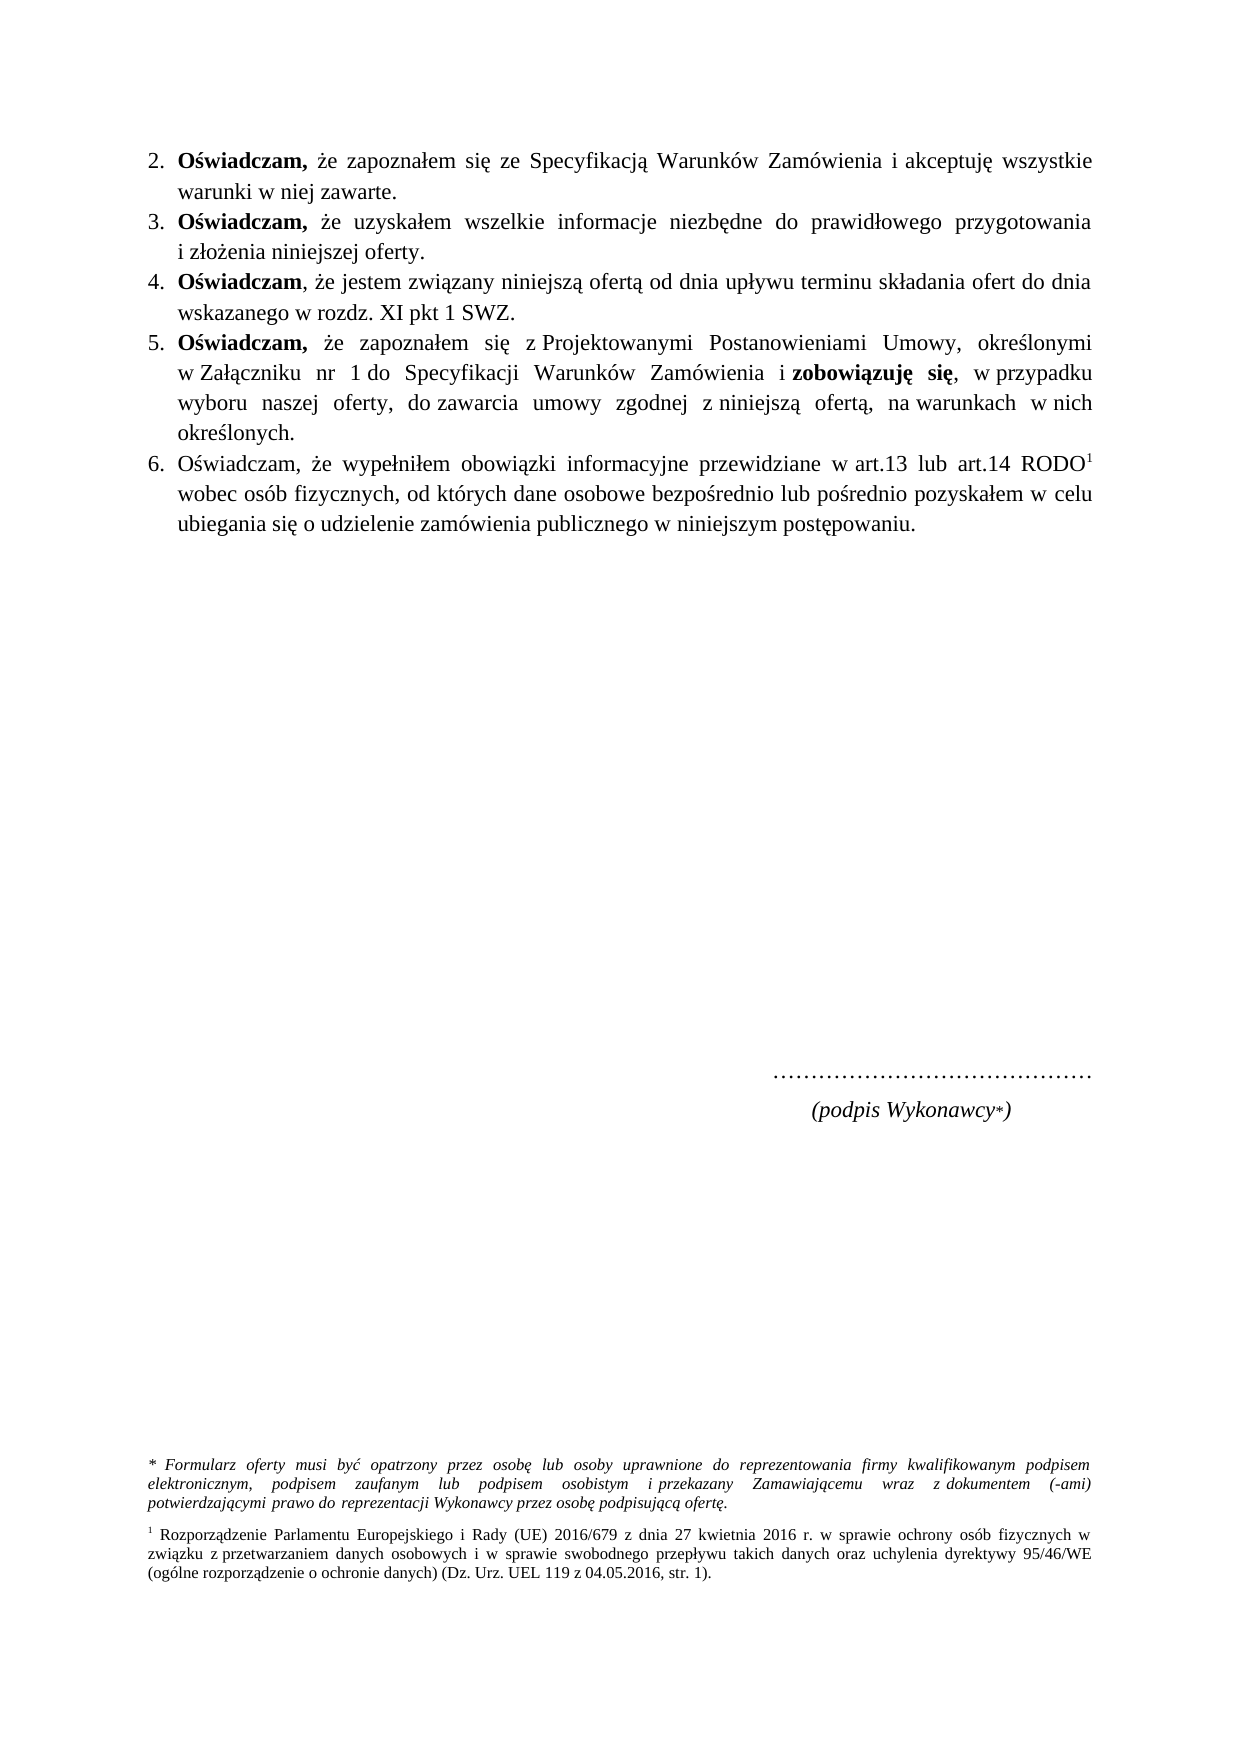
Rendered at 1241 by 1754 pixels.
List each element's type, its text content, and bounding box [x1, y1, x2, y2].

text 1 Rozporządzenie Parlamentu Europejskiego i Rady (UE) 2016/679 z dnia 27 kwietnia 2016 r. w sprawie ochrony osób fizycznych w związku z przetwarzaniem danych osobowych i w sprawie swobodnego przepływu takich danych oraz uchylenia dyrektywy 95/46/WE (ogólne rozporządzenie o ochronie danych) (Dz. Urz. UEL 119 z 04.05.2016, str. 1). [148, 1524, 1093, 1582]
list Oświadczam, że zapoznałem się ze Specyfikacją Warunków Zamówienia i akceptuję wszystkie warunki w niej zawarte. [148, 148, 1093, 204]
list Oświadczam, że uzyskałem wszelkie informacje niezbędne do prawidłowego przygotowania i złożenia niniejszej oferty. [148, 208, 1093, 264]
text (podpis Wykonawcy*) [811, 1096, 1093, 1122]
list Oświadczam, że zapoznałem się z Projektowanymi Postanowieniami Umowy, określonymi w Załączniku nr 1 do Specyfikacji Warunków Zamówienia i zobowiązuję się, w przypadku wyboru naszej oferty, do zawarcia umowy zgodnej z niniejszą ofertą, na warunkach w nich określonych. [148, 329, 1093, 446]
list Oświadczam, że jestem związany niniejszą ofertą od dnia upływu terminu składania ofert do dnia wskazanego w rozdz. XI pkt 1 SWZ. [148, 268, 1093, 325]
text …………………………………… [148, 1057, 1093, 1083]
list Oświadczam, że wypełniłem obowiązki informacyjne przewidziane w art.13 lub art.14 RODO1 wobec osób fizycznych, od których dane osobowe bezpośrednio lub pośrednio pozyskałem w celu ubiegania się o udzielenie zamówienia publicznego w niniejszym postępowaniu. [148, 450, 1093, 536]
text * Formularz oferty musi być opatrzony przez osobę lub osoby uprawnione do reprezentowania firmy kwalifikowanym podpisem elektronicznym, podpisem zaufanym lub podpisem osobistym i przekazany Zamawiającemu wraz z dokumentem (-ami) potwierdzającymi prawo do reprezentacji Wykonawcy przez osobę podpisującą ofertę. [148, 1454, 1093, 1512]
